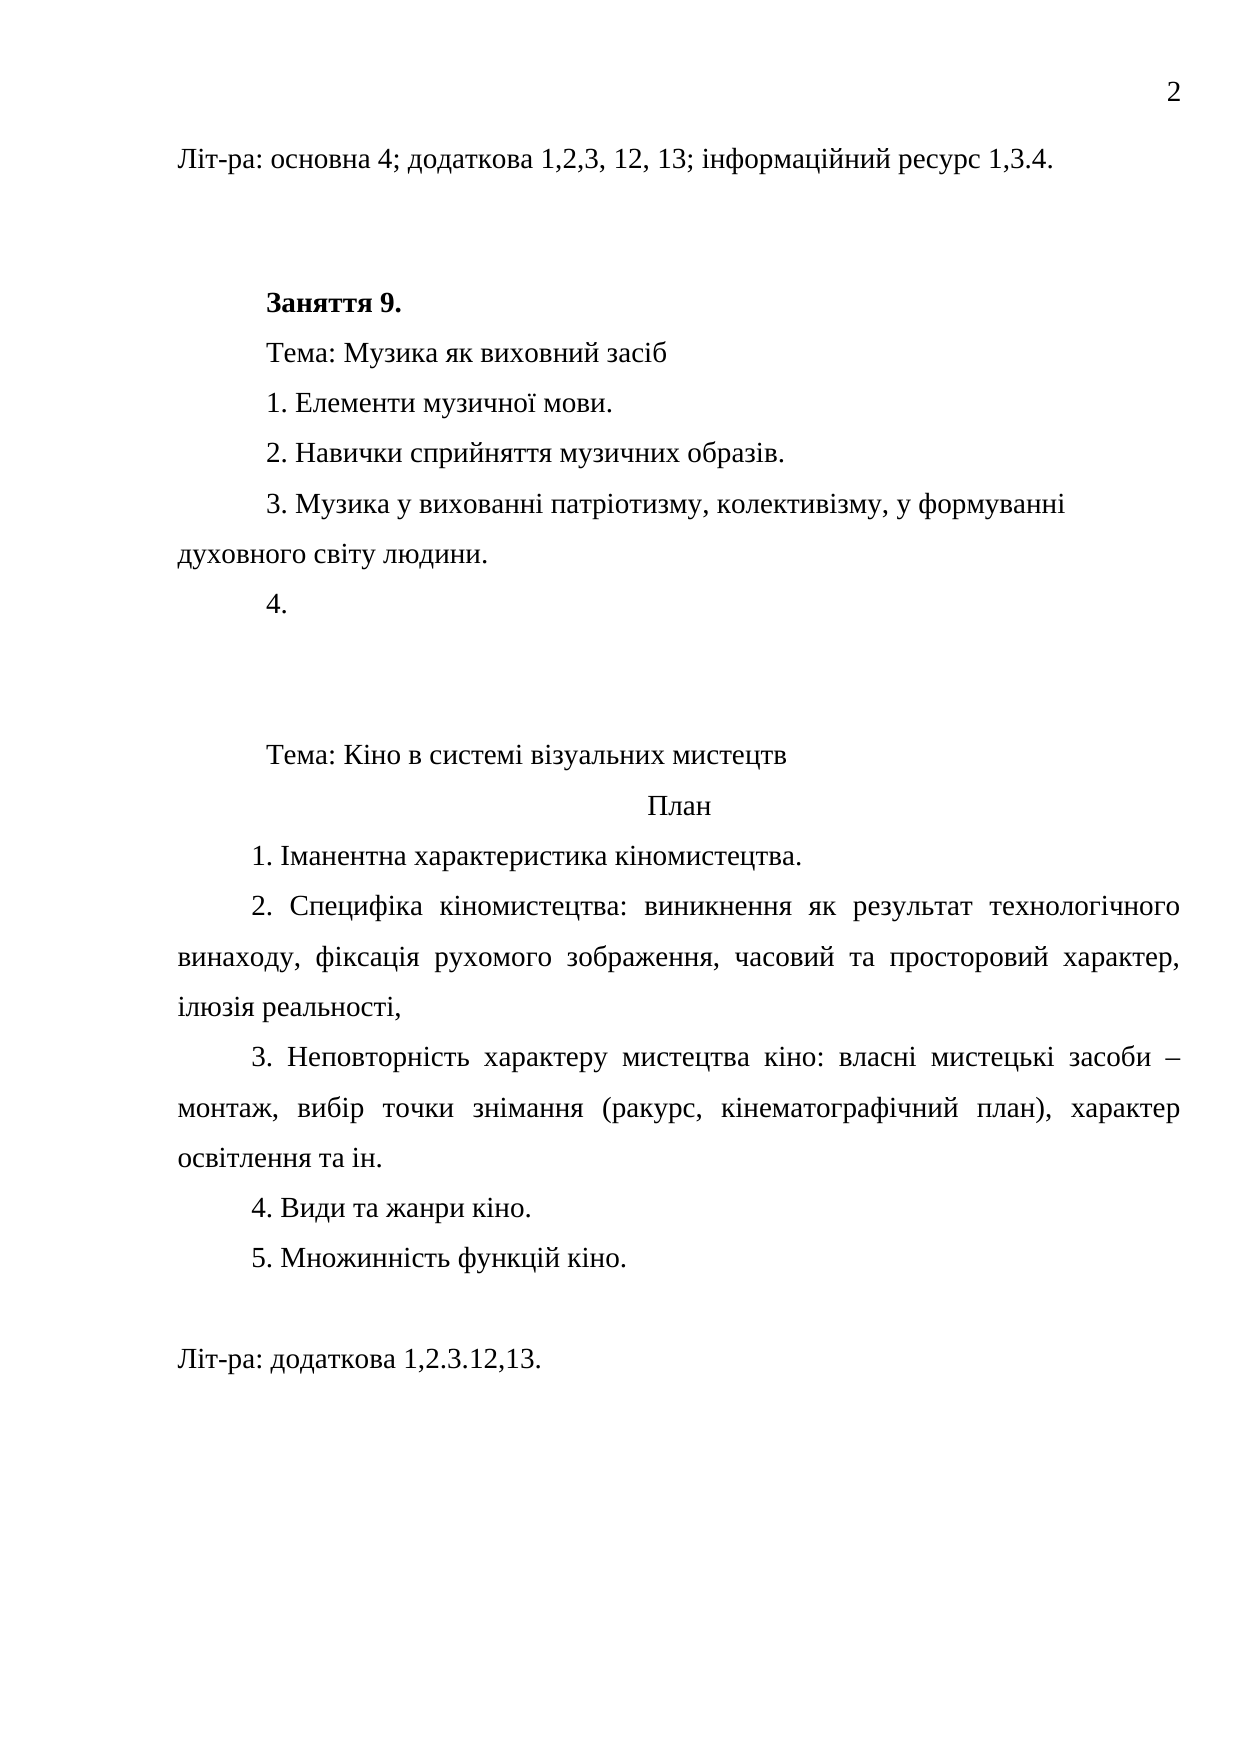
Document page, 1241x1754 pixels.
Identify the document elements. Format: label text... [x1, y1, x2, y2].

text Літ-ра: основна 4; додаткова 1,2,3, 12, 13; інформаційний ресурс 1,3.4. [177, 141, 1181, 174]
text 3. Музика у вихованні патріотизму, колективізму, у формуванні духовного світу людини. [177, 486, 1181, 570]
text 4. [177, 587, 1181, 620]
text 2. Специфіка кіномистецтва: виникнення як результат технологічного винаходу, фіксація рухомого зображення, часовий та просторовий характер, ілюзія реальності, [177, 888, 1181, 1023]
text Тема: Музика як виховний засіб [177, 335, 1181, 368]
text 2. Навички сприйняття музичних образів. [177, 436, 1181, 469]
text 3. Неповторність характеру мистецтва кіно: власні мистецькі засоби – монтаж, вибір точки знімання (ракурс, кінематографічний план), характер освітлення та ін. [177, 1039, 1181, 1173]
text 1. Елементи музичної мови. [177, 385, 1181, 419]
text План [177, 788, 1181, 821]
text 5. Множинність функцій кіно. [177, 1241, 1181, 1274]
text Тема: Кіно в системі візуальних мистецтв [177, 737, 1181, 771]
text 1. Іманентна характеристика кіномистецтва. [177, 838, 1181, 872]
text 4. Види та жанри кіно. [177, 1190, 1181, 1224]
text Заняття 9. [177, 285, 1181, 318]
text Літ-ра: додаткова 1,2.3.12,13. [177, 1341, 1181, 1375]
